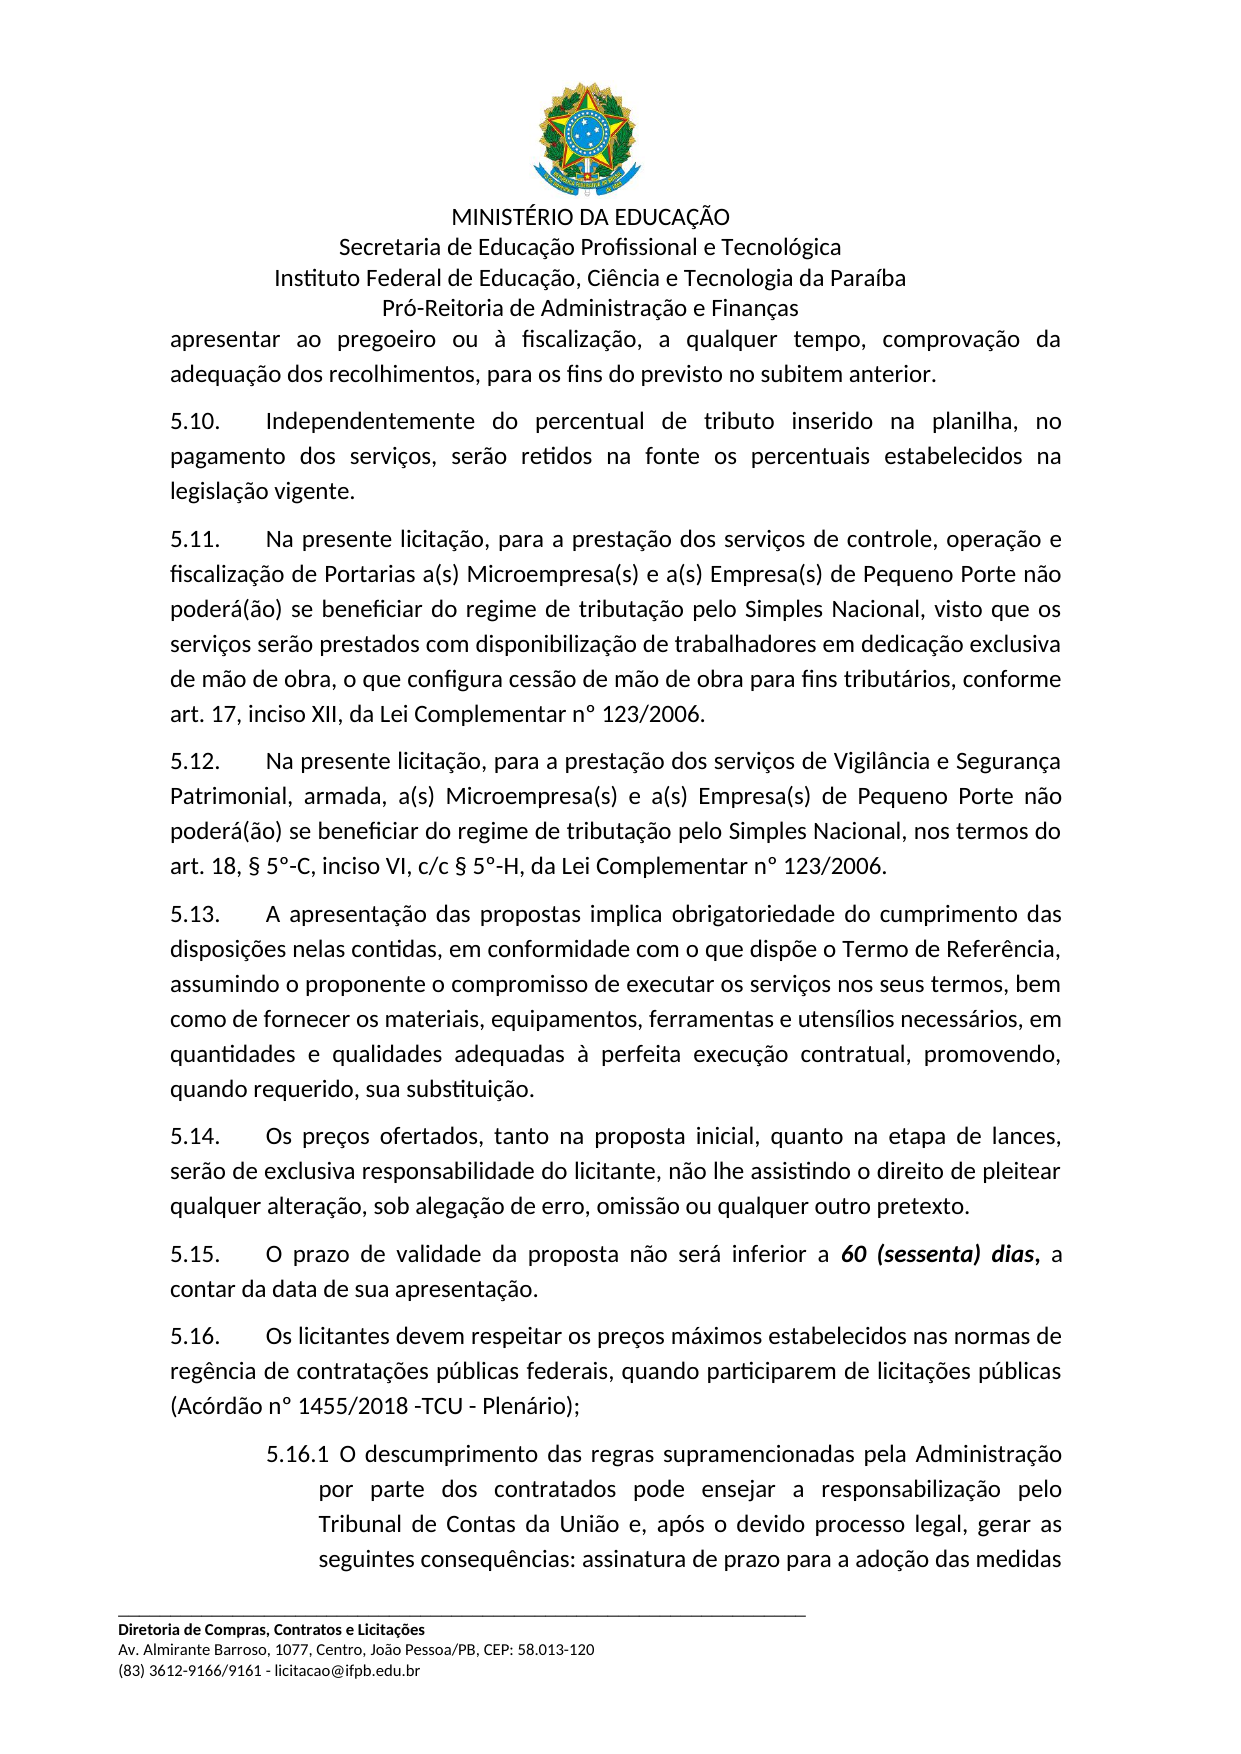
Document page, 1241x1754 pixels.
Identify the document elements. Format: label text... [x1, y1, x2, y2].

list Os preços ofertados, tanto na proposta inicial, quanto na etapa de lances, serão de exclusiva responsabilidade do licitante, não lhe assistindo o direito de pleitear qualquer alteração, sob alegação de erro, omissão ou qualquer outro pretexto. [170, 1121, 1063, 1221]
picture [529, 80, 645, 199]
list O prazo de validade da proposta não será inferior a 60 (sessenta) dias, a contar da data de sua apresentação. [170, 1238, 1063, 1303]
list A apresentação das propostas implica obrigatoriedade do cumprimento das disposições nelas contidas, em conformidade com o que dispõe o Termo de Referência, assumindo o proponente o compromisso de executar os serviços nos seus termos, bem como de fornecer os materiais, equipamentos, ferramentas e utensílios necessários, em quantidades e qualidades adequadas à perfeita execução contratual, promovendo, quando requerido, sua substituição. [170, 898, 1063, 1103]
list Na presente licitação, para a prestação dos serviços de Vigilância e Segurança Patrimonial, armada, a(s) Microempresa(s) e a(s) Empresa(s) de Pequeno Porte não poderá(ão) se beneficiar do regime de tributação pelo Simples Nacional, nos termos do art. 18, § 5º-C, inciso VI, c/c § 5º-H, da Lei Complementar nº 123/2006. [170, 746, 1063, 881]
list Os licitantes devem respeitar os preços máximos estabelecidos nas normas de regência de contratações públicas federais, quando participarem de licitações públicas (Acórdão nº 1455/2018 -TCU - Plenário); [170, 1321, 1063, 1421]
list Independentemente do percentual de tributo inserido na planilha, no pagamento dos serviços, serão retidos na fonte os percentuais estabelecidos na legislação vigente. [170, 406, 1063, 506]
list Na presente licitação, para a prestação dos serviços de controle, operação e fiscalização de Portarias a(s) Microempresa(s) e a(s) Empresa(s) de Pequeno Porte não poderá(ão) se beneficiar do regime de tributação pelo Simples Nacional, visto que os serviços serão prestados com disponibilização de trabalhadores em dedicação exclusiva de mão de obra, o que configura cessão de mão de obra para fins tributários, conforme art. 17, inciso XII, da Lei Complementar nº 123/2006. [170, 523, 1063, 728]
